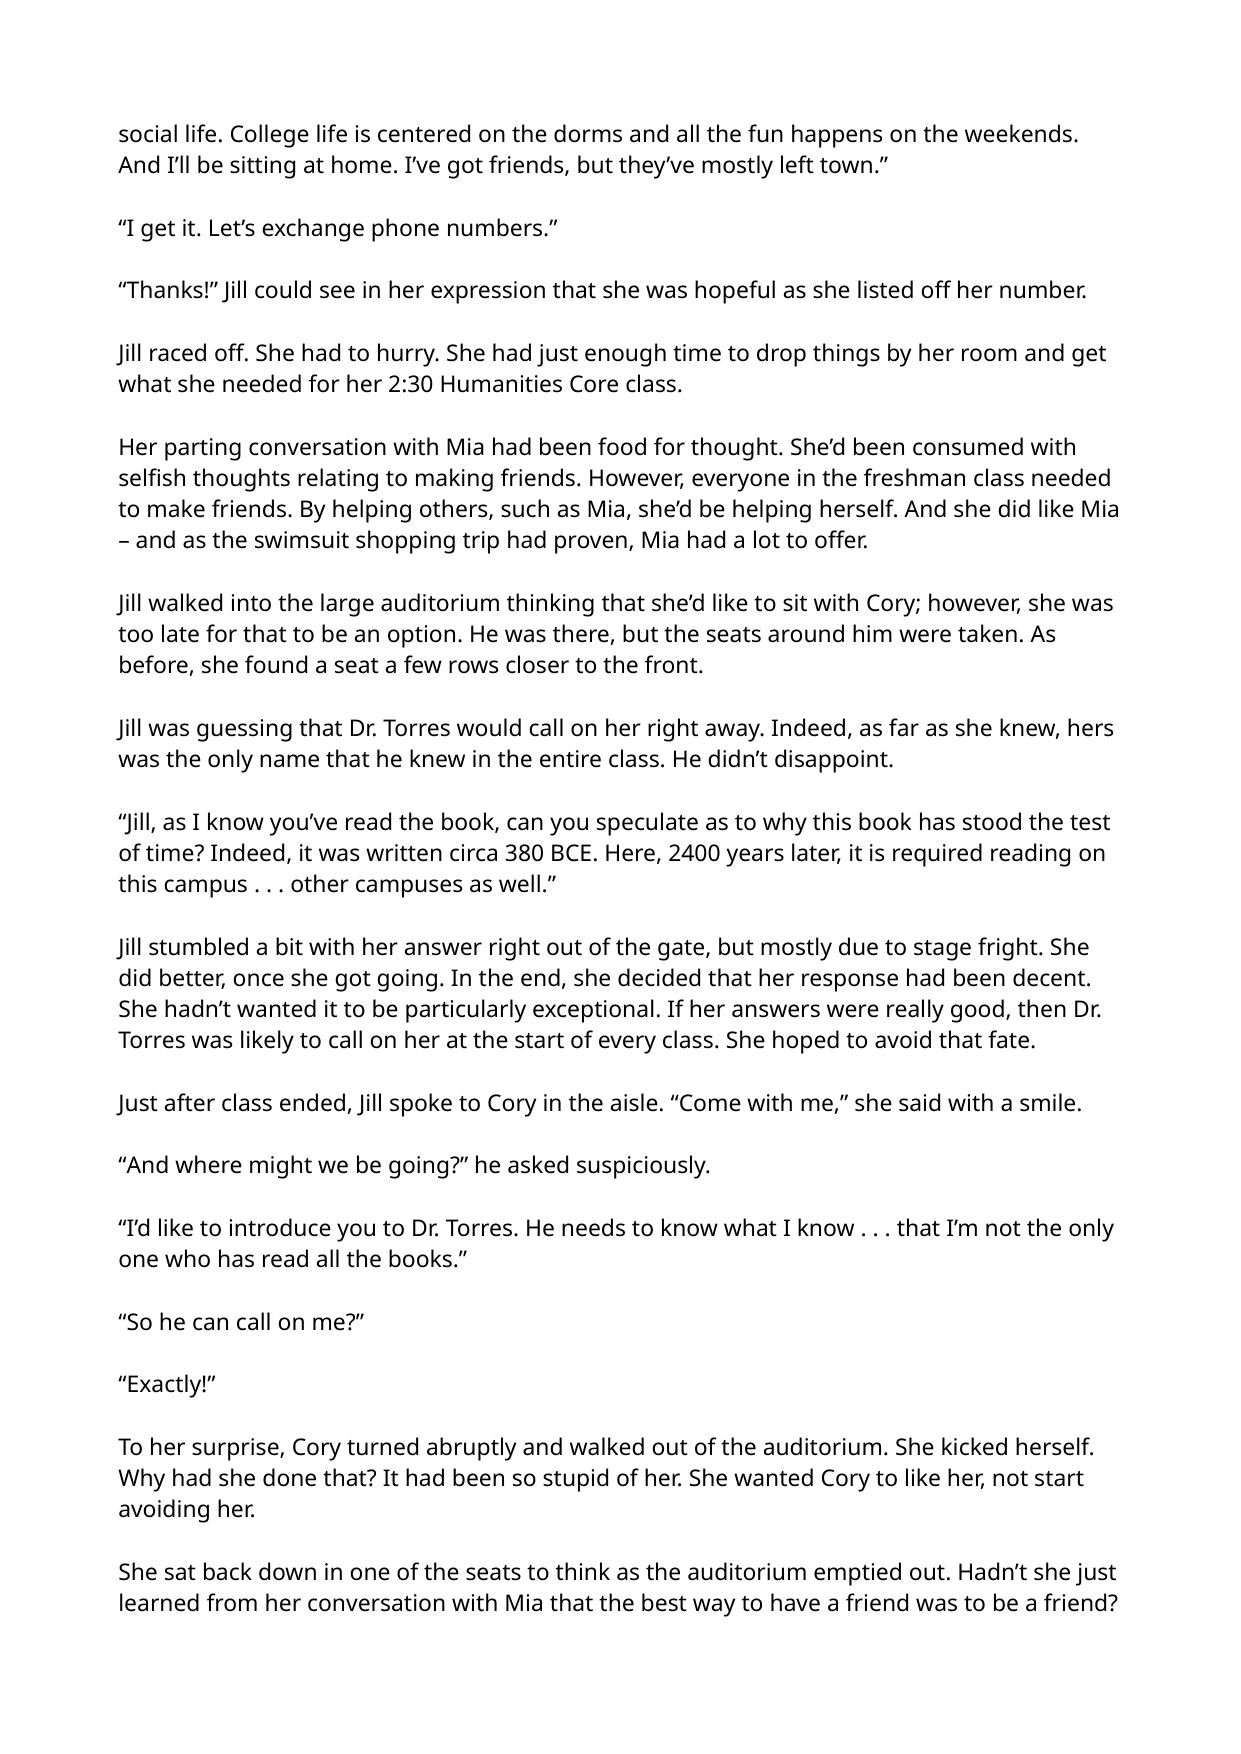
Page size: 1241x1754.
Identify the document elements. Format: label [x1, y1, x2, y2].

text [118, 118, 1122, 1618]
